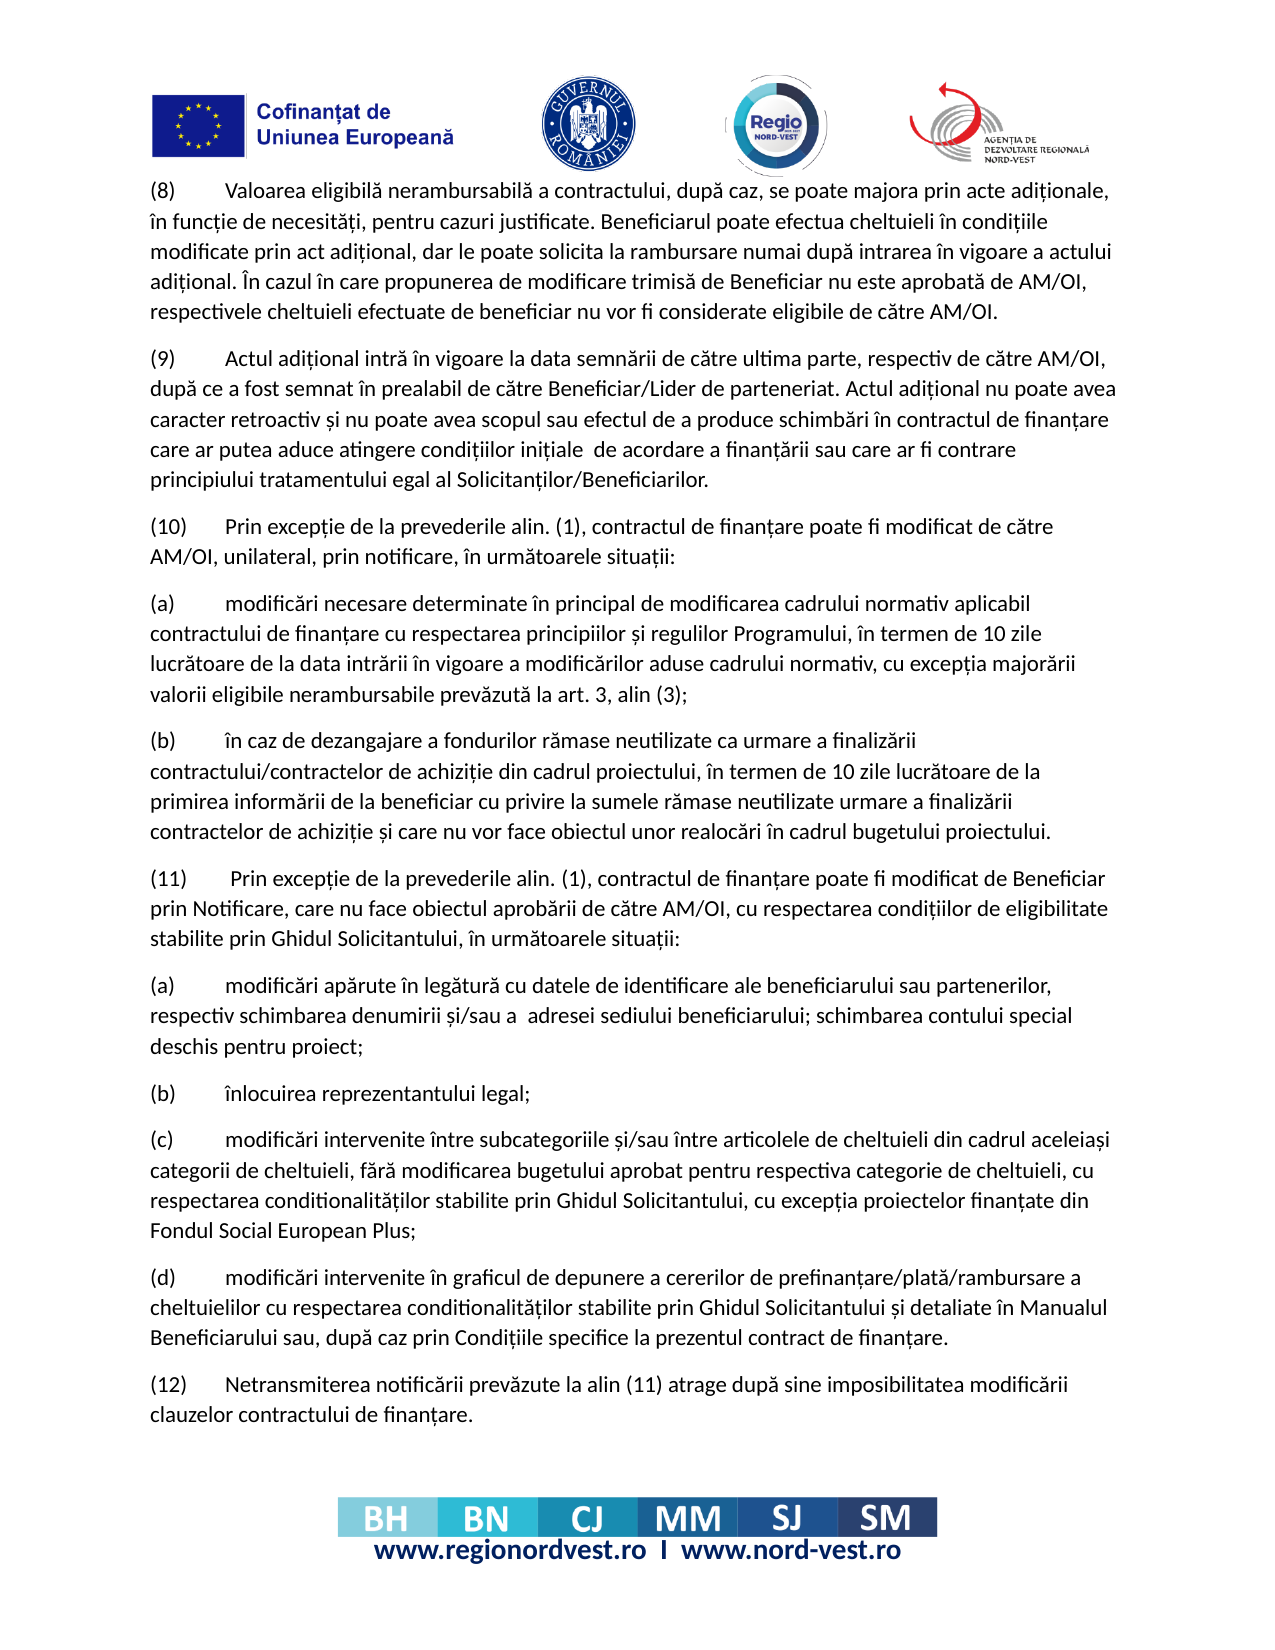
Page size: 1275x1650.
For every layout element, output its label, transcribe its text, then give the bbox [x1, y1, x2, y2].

text (b) înlocuirea reprezentantului legal; [150, 1079, 1125, 1107]
text (c) modificări intervenite între subcategoriile și/sau între articolele de cheltuieli din cadrul aceleiași categorii de cheltuieli, fără modificarea bugetului aprobat pentru respectiva categorie de cheltuieli, cu respectarea conditionalităților stabilite prin Ghidul Solicitantului, cu excepția proiectelor finanțate din Fondul Social European Plus; [150, 1126, 1125, 1244]
text (10) Prin excepție de la prevederile alin. (1), contractul de finanțare poate fi modificat de către AM/OI, unilateral, prin notificare, în următoarele situații: [150, 512, 1125, 570]
text (8) Valoarea eligibilă nerambursabilă a contractului, după caz, se poate majora prin acte adiționale, în funcție de necesități, pentru cazuri justificate. Beneficiarul poate efectua cheltuieli în condițiile modificate prin act adițional, dar le poate solicita la rambursare numai după intrarea în vigoare a actului adițional. În cazul în care propunerea de modificare trimisă de Beneficiar nu este aprobată de AM/OI, respectivele cheltuieli efectuate de beneficiar nu vor fi considerate eligibile de către AM/OI. [150, 177, 1125, 325]
text (a) modificări apărute în legătură cu datele de identificare ale beneficiarului sau partenerilor, respectiv schimbarea denumirii și/sau a adresei sediului beneficiarului; schimbarea contului special deschis pentru proiect; [150, 971, 1125, 1060]
text (9) Actul adițional intră în vigoare la data semnării de către ultima parte, respectiv de către AM/OI, după ce a fost semnat în prealabil de către Beneficiar/Lider de parteneriat. Actul adițional nu poate avea caracter retroactiv și nu poate avea scopul sau efectul de a produce schimbări în contractul de finanțare care ar putea aduce atingere condițiilor inițiale de acordare a finanțării sau care ar fi contrare principiului tratamentului egal al Solicitanților/Beneficiarilor. [150, 344, 1125, 493]
picture [337, 1497, 938, 1537]
text (d) modificări intervenite în graficul de depunere a cererilor de prefinanțare/plată/rambursare a cheltuielilor cu respectarea conditionalităților stabilite prin Ghidul Solicitantului și detaliate în Manualul Beneficiarului sau, după caz prin Condițiile specifice la prezentul contract de finanțare. [150, 1263, 1125, 1351]
text (b) în caz de dezangajare a fondurilor rămase neutilizate ca urmare a finalizării contractului/contractelor de achiziție din cadrul proiectului, în termen de 10 zile lucrătoare de la primirea informării de la beneficiar cu privire la sumele rămase neutilizate urmare a finalizării contractelor de achiziție și care nu vor face obiectul unor realocări în cadrul bugetului proiectului. [150, 727, 1125, 845]
text (a) modificări necesare determinate în principal de modificarea cadrului normativ aplicabil contractului de finanțare cu respectarea principiilor și regulilor Programului, în termen de 10 zile lucrătoare de la data intrării în vigoare a modificărilor aduse cadrului normativ, cu excepția majorării valorii eligibile nerambursabile prevăzută la art. 3, alin (3); [150, 589, 1125, 708]
text (11) Prin excepție de la prevederile alin. (1), contractul de finanțare poate fi modificat de Beneficiar prin Notificare, care nu face obiectul aprobării de către AM/OI, cu respectarea condițiilor de eligibilitate stabilite prin Ghidul Solicitantului, în următoarele situații: [150, 864, 1125, 952]
picture [150, 75, 1089, 177]
text (12) Netransmiterea notificării prevăzute la alin (11) atrage după sine imposibilitatea modificării clauzelor contractului de finanțare. [150, 1370, 1125, 1428]
